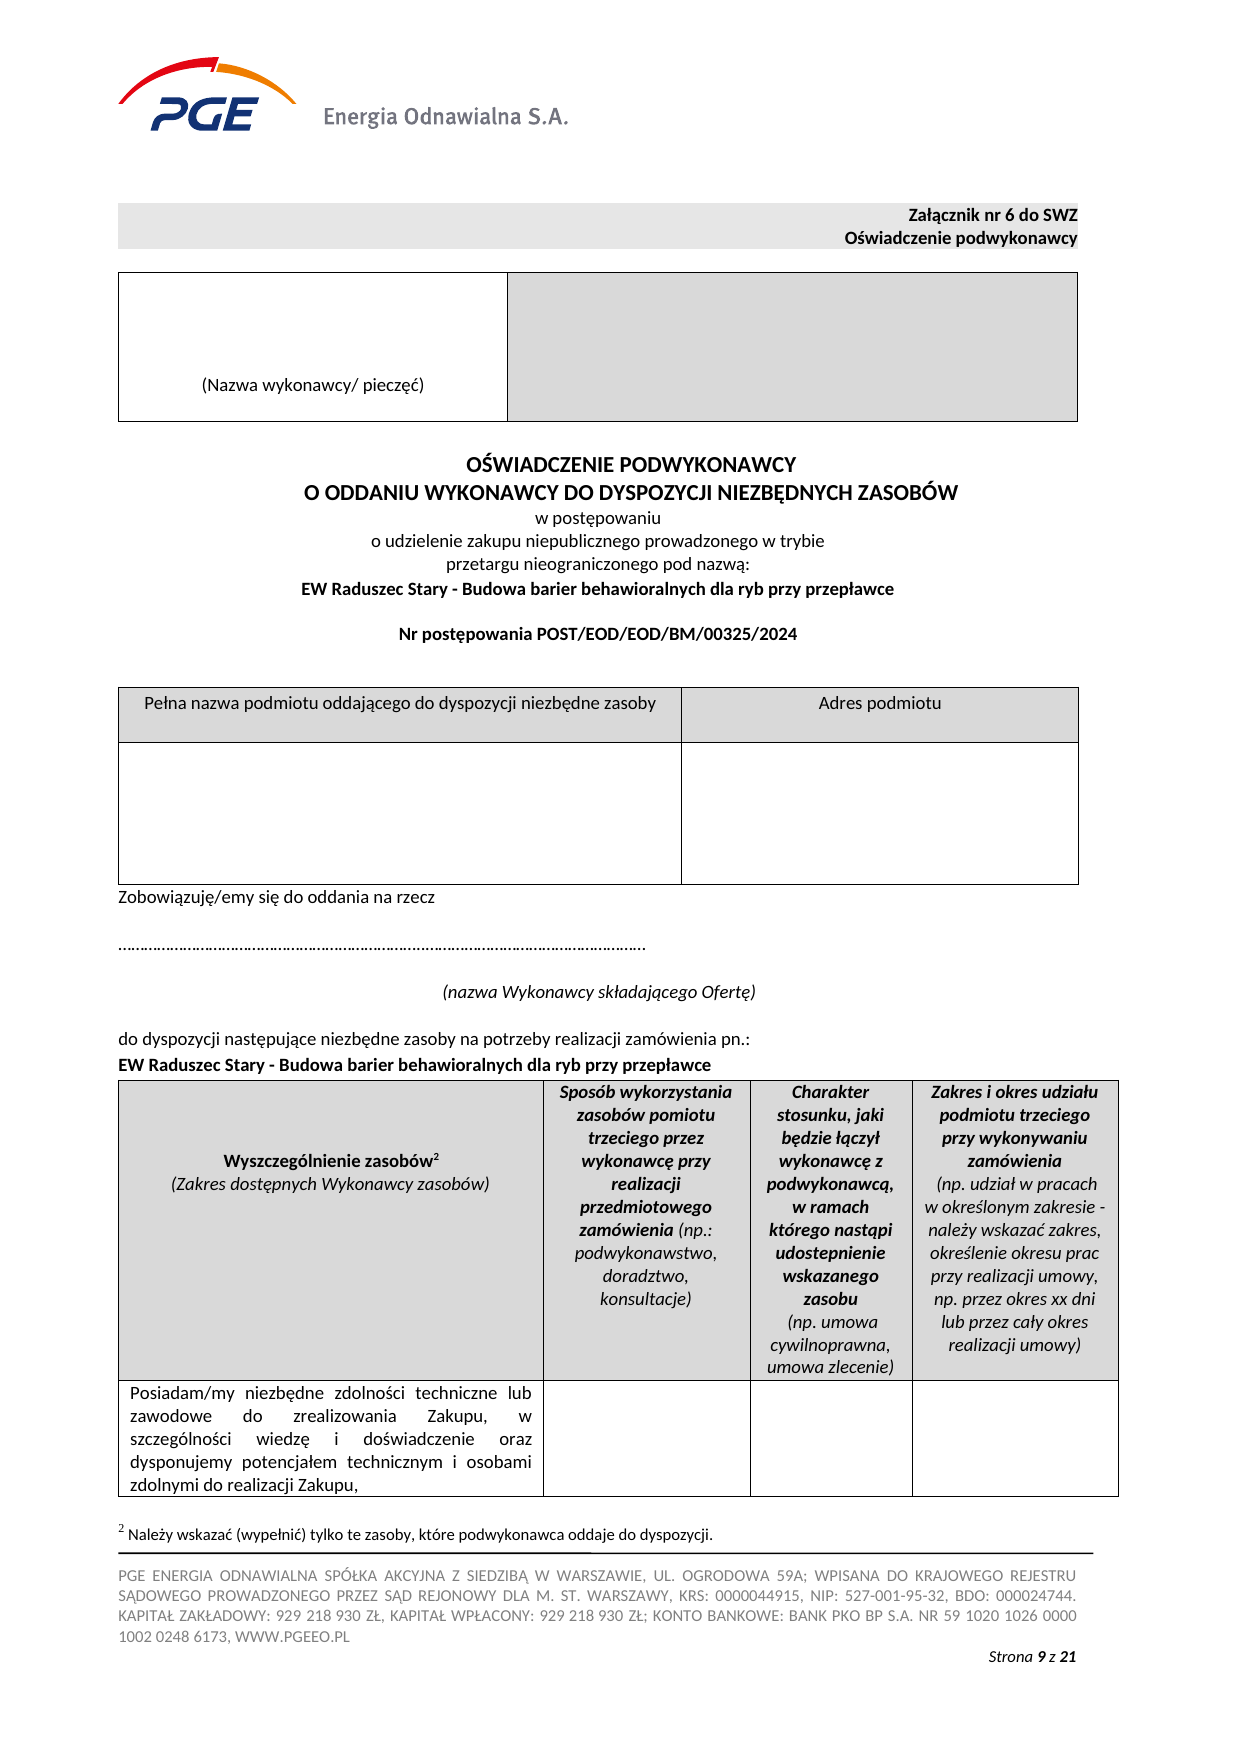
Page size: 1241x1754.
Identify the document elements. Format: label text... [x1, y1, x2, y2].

text (nazwa Wykonawcy składającego Ofertę) [118, 980, 1078, 1003]
table_header Pełna nazwa podmiotu oddającego do dyspozycji niezbędne zasoby [119, 688, 681, 742]
table_cell [913, 1381, 1118, 1496]
text Nr postępowania POST/EOD/EOD/BM/00325/2024 [118, 620, 1078, 645]
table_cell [119, 1381, 543, 1496]
text ……………………………………………………………..…………………………………………… [118, 933, 1078, 956]
table_cell [751, 1381, 912, 1496]
table_header (Nazwa wykonawcy/ pieczęć) [119, 273, 507, 421]
text do dyspozycji następujące niezbędne zasoby na potrzeby realizacji zamówienia pn.: [118, 1027, 1078, 1050]
text EW Raduszec Stary - Budowa barier behawioralnych dla ryb przy przepławce [118, 1053, 1078, 1076]
text przetargu nieograniczonego pod nazwą: [118, 552, 1078, 574]
text OŚWIADCZENIE PODWYKONAWCY [192, 450, 1071, 478]
table_header Adres podmiotu [682, 688, 1078, 742]
table_cell [682, 743, 1078, 884]
text O ODDANIU WYKONAWCY DO DYSPOZYCJI NIEZBĘDNYCH ZASOBÓW [192, 478, 1071, 506]
table_cell [119, 743, 681, 884]
table_header Charakter stosunku, jaki będzie łączył wykonawcę z podwykonawcą, w ramach którego nastąpi udostepnienie wskazanego zasobu (np. umowa cywilnoprawna, umowa zlecenie) [751, 1081, 912, 1380]
table_cell [544, 1381, 750, 1496]
table_header Sposób wykorzystania zasobów pomiotu trzeciego przez wykonawcę przy realizacji przedmiotowego zamówienia (np.: podwykonawstwo, doradztwo, konsultacje) [544, 1081, 750, 1380]
text Oświadczenie podwykonawcy [118, 226, 1078, 249]
table_header [508, 273, 1077, 421]
text o udzielenie zakupu niepublicznego prowadzonego w trybie [118, 529, 1078, 552]
text Załącznik nr 6 do SWZ [118, 203, 1078, 226]
text EW Raduszec Stary - Budowa barier behawioralnych dla ryb przy przepławce [118, 574, 1078, 599]
text w postępowaniu [118, 506, 1078, 529]
text Zobowiązuję/emy się do oddania na rzecz [118, 885, 1078, 908]
table_header Wyszczególnienie zasobów (Zakres dostępnych Wykonawcy zasobów) [119, 1081, 543, 1380]
table_header Zakres i okres udziału podmiotu trzeciego przy wykonywaniu zamówienia (np. udział w pracach w określonym zakresie - należy wskazać zakres, określenie okresu prac przy realizacji umowy, np. przez okres xx dni lub przez cały okres realizacji umowy) [913, 1081, 1118, 1380]
